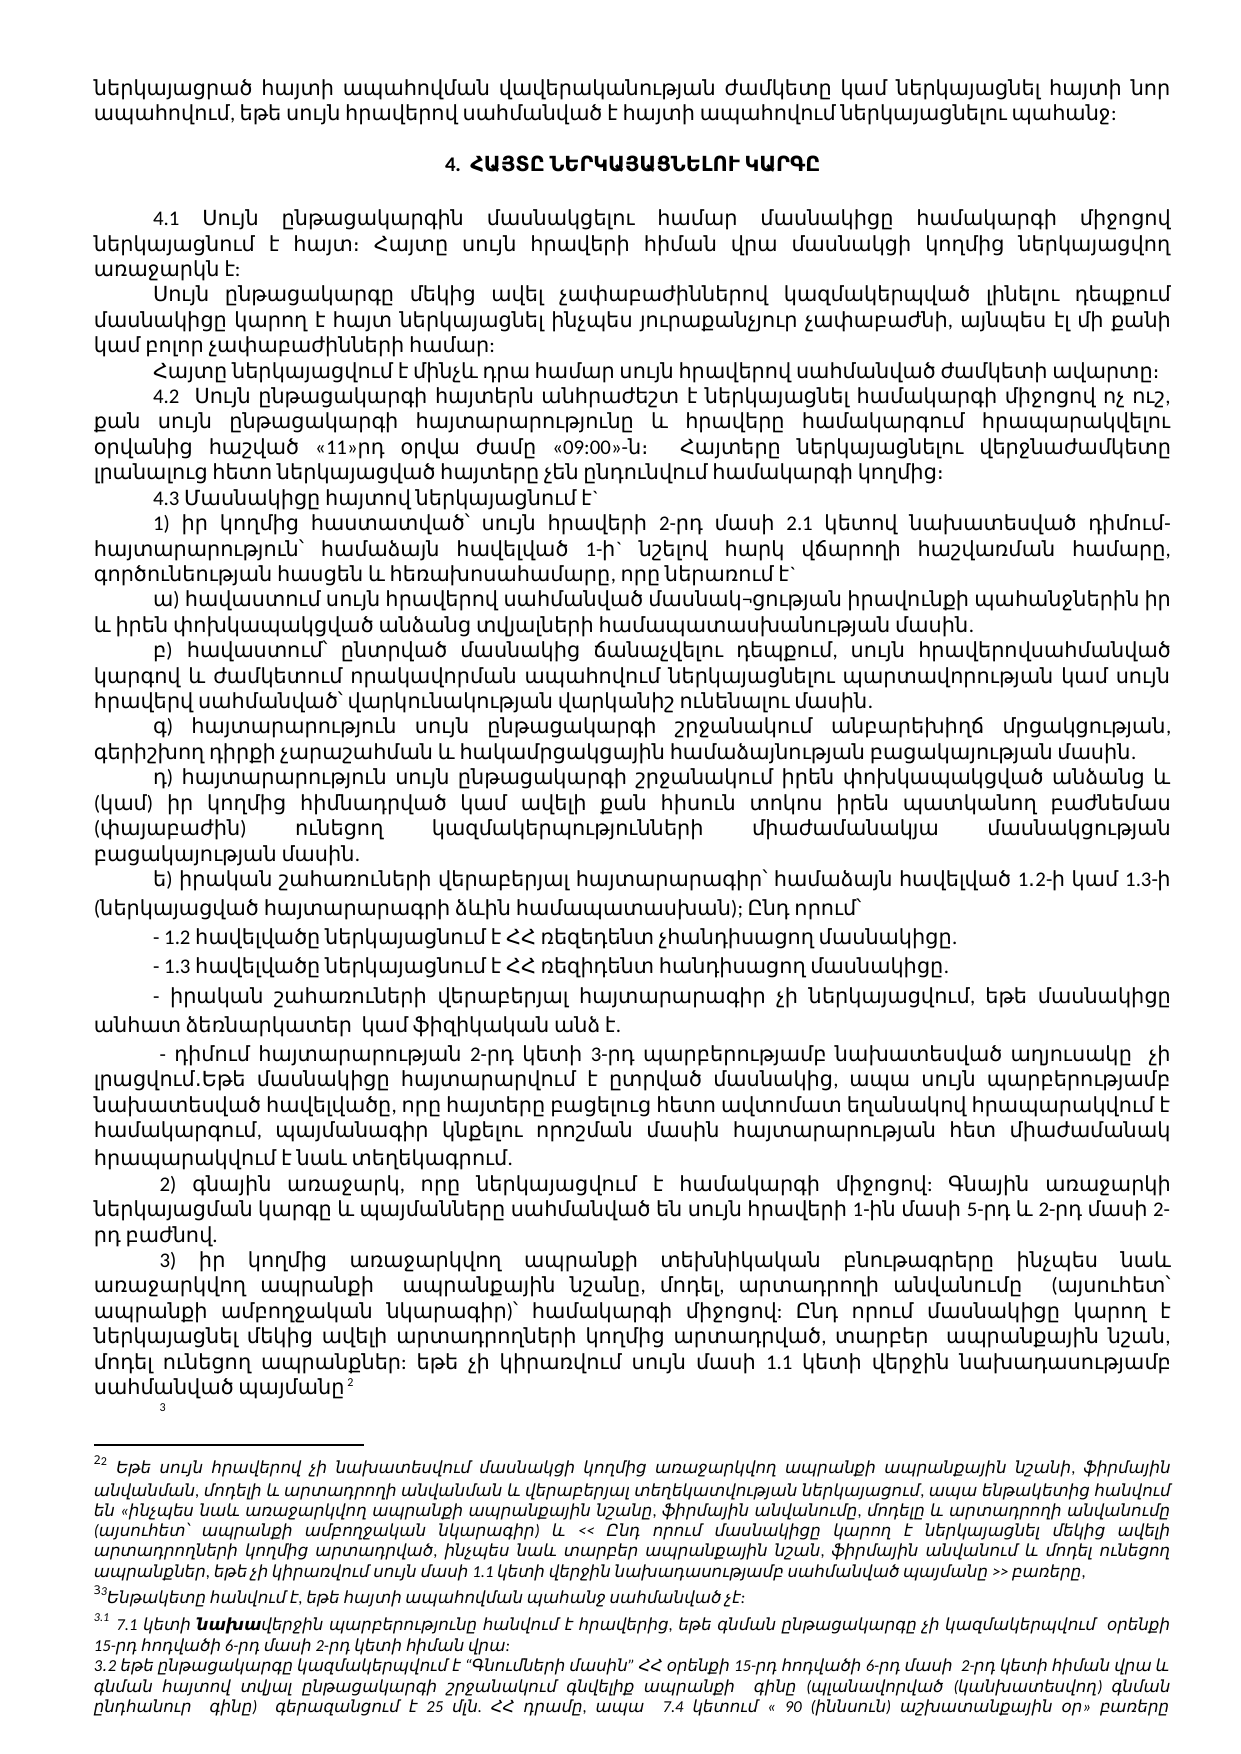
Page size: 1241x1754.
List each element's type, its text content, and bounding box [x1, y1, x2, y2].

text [94, 75, 1171, 126]
text 3 [94, 1400, 1171, 1425]
text 3) իր կողմից առաջարկվող ապրանքի տեխնիկական բնութագրերը ինչպես նաև առաջարկվող ապրանքի ապրանքային նշանը, մոդել, արտադրողի անվանումը (այսուհետ՝ ապրանքի ամբողջական նկարագիր)՝ համակարգի միջոցով: Ընդ որում մասնակիցը կարող է ներկայացնել մեկից ավելի արտադրողների կողմից արտադրված, տարբեր ապրանքային նշան, մոդել ունեցող ապրանքներ: եթե չի կիրառվում սույն մասի 1.1 կետի վերջին նախադասությամբ սահմանված պայմանը 2 [94, 1247, 1171, 1400]
text - 1.3 հավելվածը ներկայացնում է ՀՀ ռեզիդենտ հանդիսացող մասնակիցը. [94, 954, 1171, 979]
text 4.3 Մասնակիցը հայտով ներկայացնում է` [94, 485, 1171, 510]
text ա) հավաստում սույն հրավերով սահմանված մասնակ¬ցության իրավունքի պահանջներին իր և իրեն փոխկապակցված անձանց տվյալների համապատասխանության մասին. [94, 587, 1171, 637]
text - դիմում հայտարարության 2-րդ կետի 3-րդ պարբերությամբ նախատեսված աղյուսակը չի լրացվում․Եթե մասնակիցը հայտարարվում է ըտրված մասնակից, ապա սույն պարբերությամբ նախատեսված հավելվածը, որը հայտերը բացելուց հետո ավտոմատ եղանակով հրապարակվում է համակարգում, պայմանագիր կնքելու որոշման մասին հայտարարության հետ միաժամանակ հրապարակվում է նաև տեղեկագրում. [94, 1041, 1171, 1171]
text Հայտը ներկայացվում է մինչև դրա համար սույն հրավերով սահմանված ժամկետի ավարտը։ [94, 358, 1171, 383]
text գ) հայտարարություն սույն ընթացակարգի շրջանակում անբարեխիղճ մրցակցության, գերիշխող դիրքի չարաշահման և հակամրցակցային համաձայնության բացակայության մասին. [94, 714, 1171, 764]
text բ) հավաստում՝ ընտրված մասնակից ճանաչվելու դեպքում, սույն հրավերովսահմանված կարգով և ժամկետում որակավորման ապահովում ներկայացնելու պարտավորության կամ սույն հրավերվ սահմանված՝ վարկունակության վարկանիշ ունենալու մասին. [94, 637, 1171, 714]
text 4.1 Սույն ընթացակարգին մասնակցելու համար մասնակիցը համակարգի միջոցով ներկայացնում է հայտ։ Հայտը սույն հրավերի հիման վրա մասնակցի կողմից ներկայացվող առաջարկն է: [94, 205, 1171, 282]
text դ) հայտարարություն սույն ընթացակարգի շրջանակում իրեն փոխկապակցված անձանց և (կամ) իր կողմից հիմնադրված կամ ավելի քան հիսուն տոկոս իրեն պատկանող բաժնեմաս (փայաբաժին) ունեցող կազմակերպությունների միաժամանակյա մասնակցության բացակայության մասին. [94, 764, 1171, 866]
text 4. ՀԱՅՏԸ ՆԵՐԿԱՅԱՑՆԵԼՈՒ ԿԱՐԳԸ [94, 151, 1171, 177]
text 2) գնային առաջարկ, որը ներկայացվում է համակարգի միջոցով: Գնային առաջարկի ներկայացման կարգը և պայմանները սահմանված են սույն հրավերի 1-ին մասի 5-րդ և 2-րդ մասի 2-րդ բաժնով. [94, 1171, 1171, 1247]
text Սույն ընթացակարգը մեկից ավել չափաբաժիններով կազմակերպված լինելու դեպքում մասնակիցը կարող է հայտ ներկայացնել ինչպես յուրաքանչյուր չափաբաժնի, այնպես էլ մի քանի կամ բոլոր չափաբաժինների համար: [94, 282, 1171, 358]
text ե) իրական շահառուների վերաբերյալ հայտարարագիր՝ համաձայն հավելված 1․2-ի կամ 1.3-ի (ներկայացված հայտարարագրի ձևին համապատասխան); Ընդ որում՝ [94, 866, 1171, 921]
text - իրական շահառուների վերաբերյալ հայտարարագիր չի ներկայացվում, եթե մասնակիցը անհատ ձեռնարկատեր կամ ֆիզիկական անձ է. [94, 983, 1171, 1037]
text 1) իր կողմից հաստատված՝ սույն հրավերի 2-րդ մասի 2.1 կետով նախատեսված դիմում-հայտարարություն՝ համաձայն հավելված 1-ի` նշելով հարկ վճարողի հաշվառման համարը, գործունեության հասցեն և հեռախոսահամարը, որը ներառում է` [94, 510, 1171, 587]
text - 1.2 հավելվածը ներկայացնում է ՀՀ ռեզեդենտ չհանդիսացող մասնակիցը. [94, 924, 1171, 950]
text 4.2 Սույն ընթացակարգի հայտերն անհրաժեշտ է ներկայացնել համակարգի միջոցով ոչ ուշ, քան սույն ընթացակարգի հայտարարությունը և հրավերը համակարգում հրապարակվելու օրվանից հաշված «11»րդ օրվա ժամը «09:00»-ն։ Հայտերը ներկայացնելու վերջնաժամկետը լրանալուց հետո ներկայացված հայտերը չեն ընդունվում համակարգի կողմից։ [94, 383, 1171, 485]
